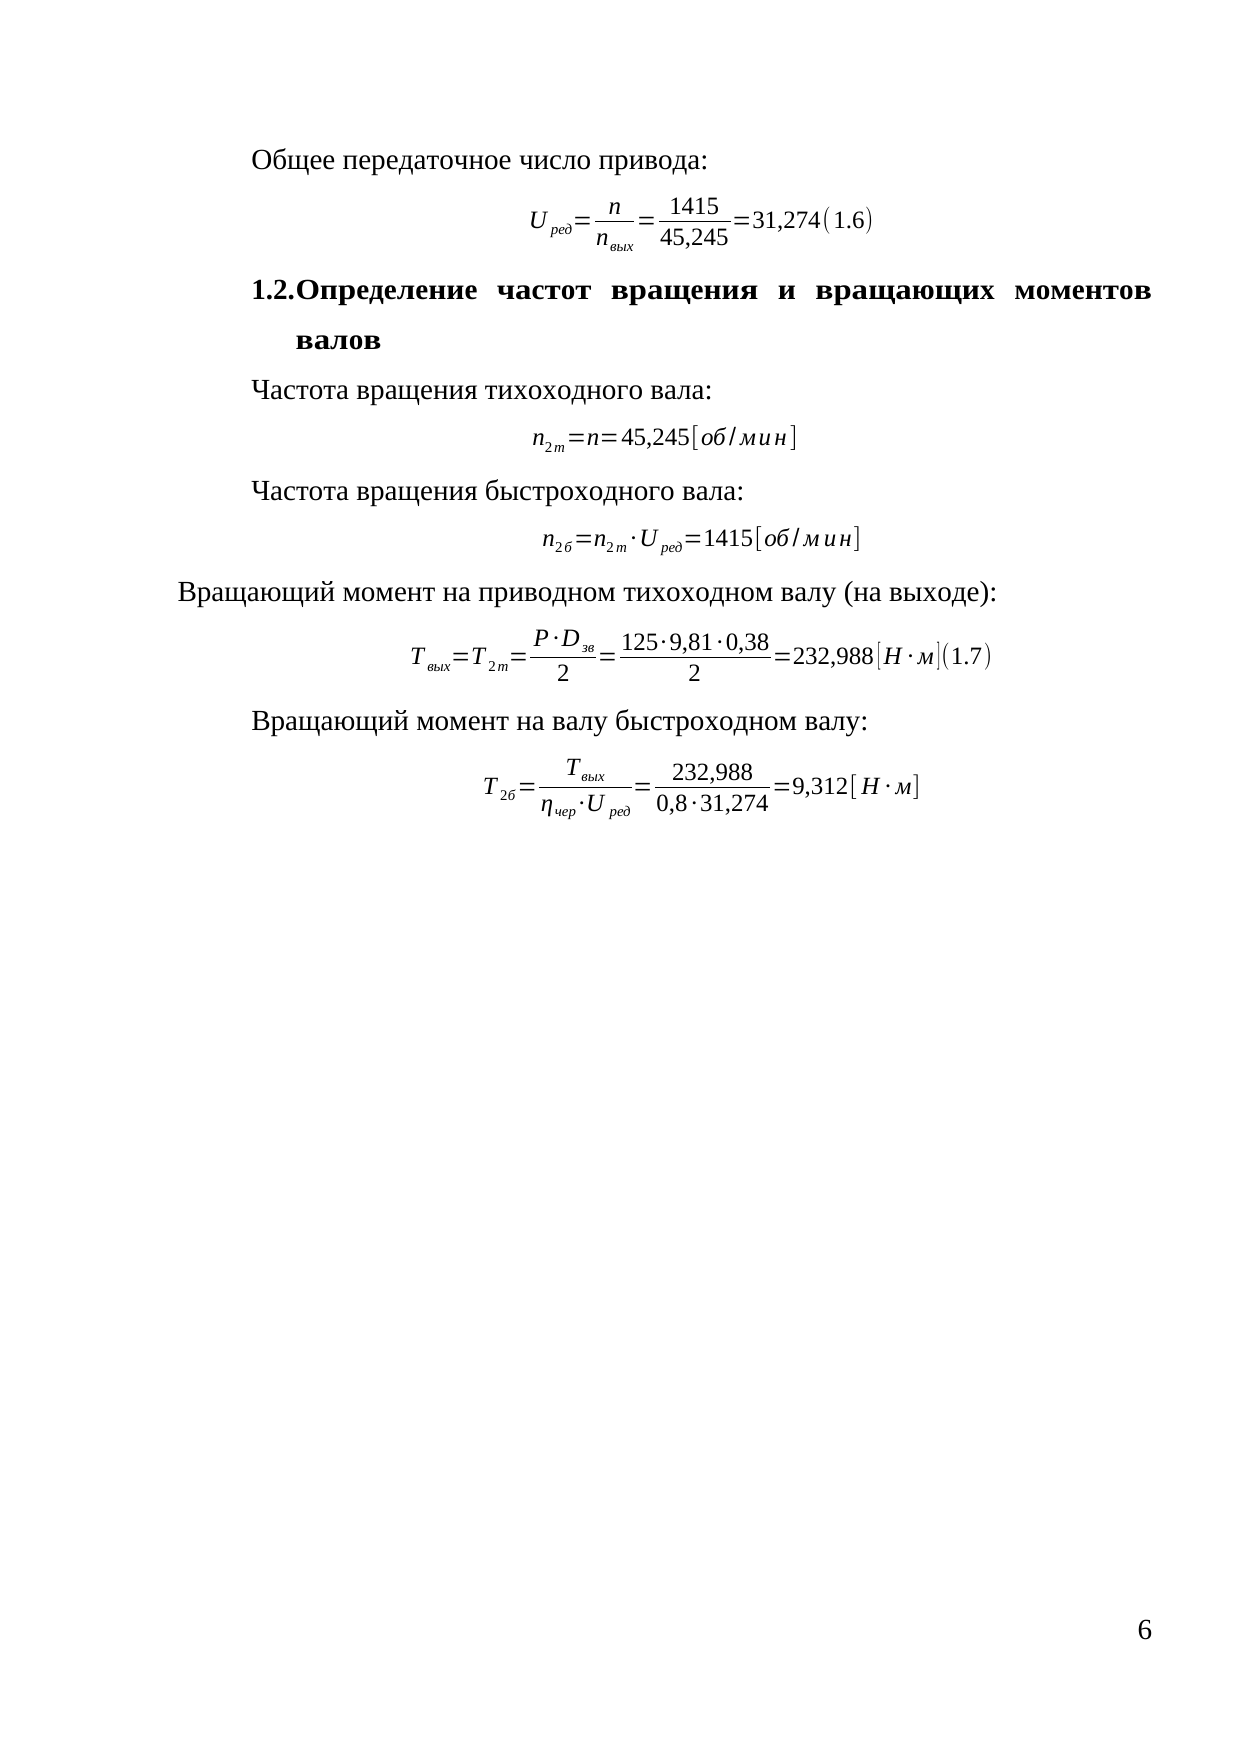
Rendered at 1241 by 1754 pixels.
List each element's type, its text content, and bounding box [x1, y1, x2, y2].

text Частота вращения быстроходного вала: [177, 473, 1152, 507]
text Частота вращения тихоходного вала: [177, 372, 1152, 406]
text Вращающий момент на приводном тихоходном валу (на выходе): [177, 574, 1152, 607]
text Общее передаточное число привода: [177, 142, 1152, 176]
text Вращающий момент на валу быстроходном валу: [177, 703, 1152, 737]
list Определение частот вращения и вращающих моментов валов [251, 272, 1152, 356]
